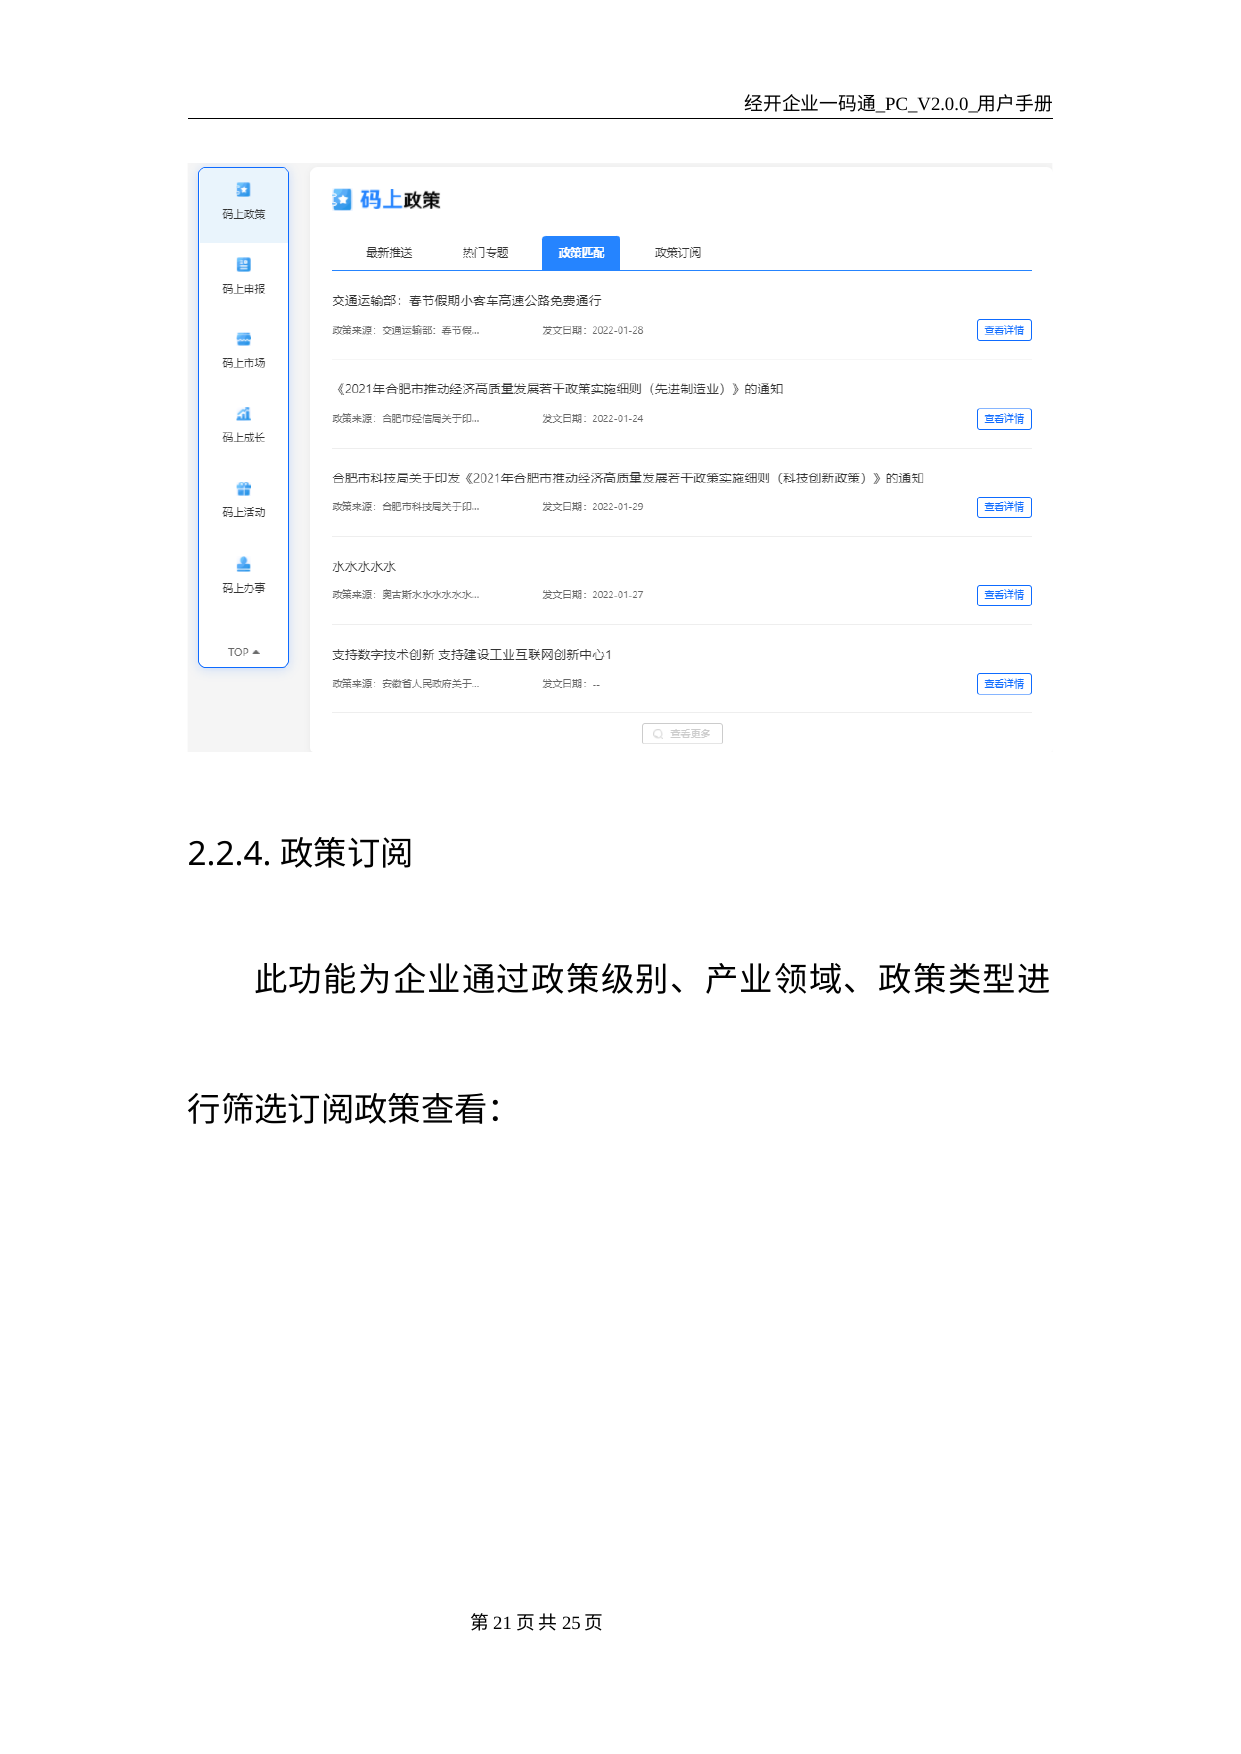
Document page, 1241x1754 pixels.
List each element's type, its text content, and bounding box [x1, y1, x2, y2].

list 2.2.4. 政策订阅 [187, 819, 1053, 884]
picture [187, 163, 1053, 752]
list 此功能为企业通过政策级别、产业领域、政策类型进行筛选订阅政策查看： [187, 945, 1053, 1140]
